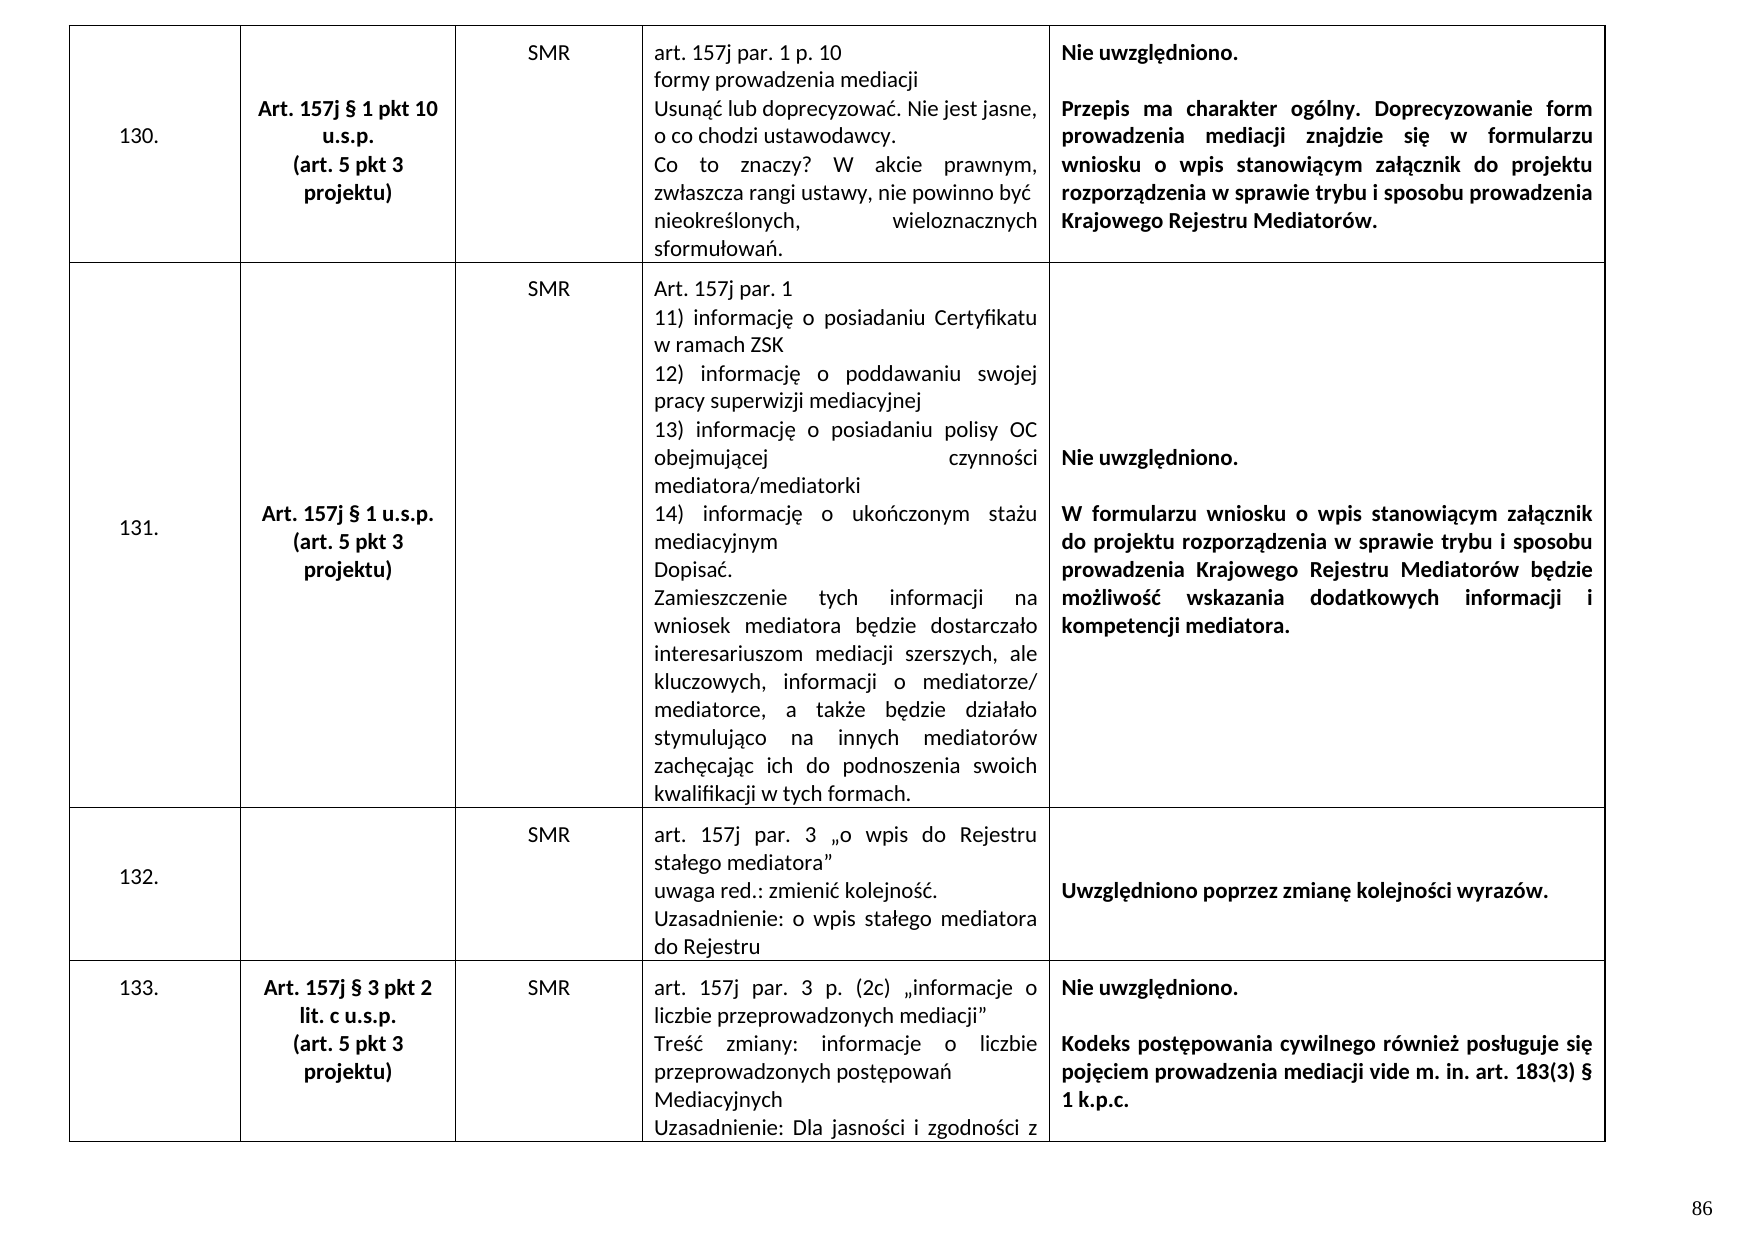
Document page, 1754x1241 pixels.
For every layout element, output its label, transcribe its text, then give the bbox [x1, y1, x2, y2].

table_cell art. 157j par. 1 p. 10 formy prowadzenia mediacji Usunąć lub doprecyzować. Nie jest jasne, o co chodzi ustawodawcy. Co to znaczy? W akcie prawnym, zwłaszcza rangi ustawy, nie powinno być nieokreślonych, wieloznacznych sformułowań. [643, 26, 1049, 262]
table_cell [1050, 961, 1604, 1141]
table_cell [70, 263, 240, 807]
table_cell [70, 808, 240, 960]
table_cell Art. 157j par. 1 11) informację o posiadaniu Certyfikatu w ramach ZSK 12) informację o poddawaniu swojej pracy superwizji mediacyjnej 13) informację o posiadaniu polisy OC obejmującej czynności mediatora/mediatorki 14) informację o ukończonym stażu mediacyjnym Dopisać. Zamieszczenie tych informacji na wniosek mediatora będzie dostarczało interesariuszom mediacji szerszych, ale kluczowych, informacji o mediatorze/ mediatorce, a także będzie działało stymulująco na innych mediatorów zachęcając ich do podnoszenia swoich kwalifikacji w tych formach. [643, 263, 1049, 807]
table_cell Nie uwzględniono. Przepis ma charakter ogólny. Doprecyzowanie form prowadzenia mediacji znajdzie się w formularzu wniosku o wpis stanowiącym załącznik do projektu rozporządzenia w sprawie trybu i sposobu prowadzenia Krajowego Rejestru Mediatorów. [1050, 26, 1604, 262]
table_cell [643, 961, 1049, 1141]
table_cell SMR [456, 961, 642, 1141]
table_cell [241, 961, 455, 1141]
table_cell SMR [456, 808, 642, 960]
table_cell [70, 26, 240, 262]
table_cell Art. 157j § 1 u.s.p. (art. 5 pkt 3 projektu) [241, 263, 455, 807]
table_cell Uwzględniono poprzez zmianę kolejności wyrazów. [1050, 808, 1604, 960]
table_cell [70, 961, 240, 1141]
table_cell [241, 808, 455, 960]
table_cell art. 157j par. 3 „o wpis do Rejestru stałego mediatora” uwaga red.: zmienić kolejność. Uzasadnienie: o wpis stałego mediatora do Rejestru [643, 808, 1049, 960]
table_cell Nie uwzględniono. W formularzu wniosku o wpis stanowiącym załącznik do projektu rozporządzenia w sprawie trybu i sposobu prowadzenia Krajowego Rejestru Mediatorów będzie możliwość wskazania dodatkowych informacji i kompetencji mediatora. [1050, 263, 1604, 807]
table_cell Art. 157j § 1 pkt 10 u.s.p. (art. 5 pkt 3 projektu) [241, 26, 455, 262]
table_cell SMR [456, 26, 642, 262]
table_cell SMR [456, 263, 642, 807]
